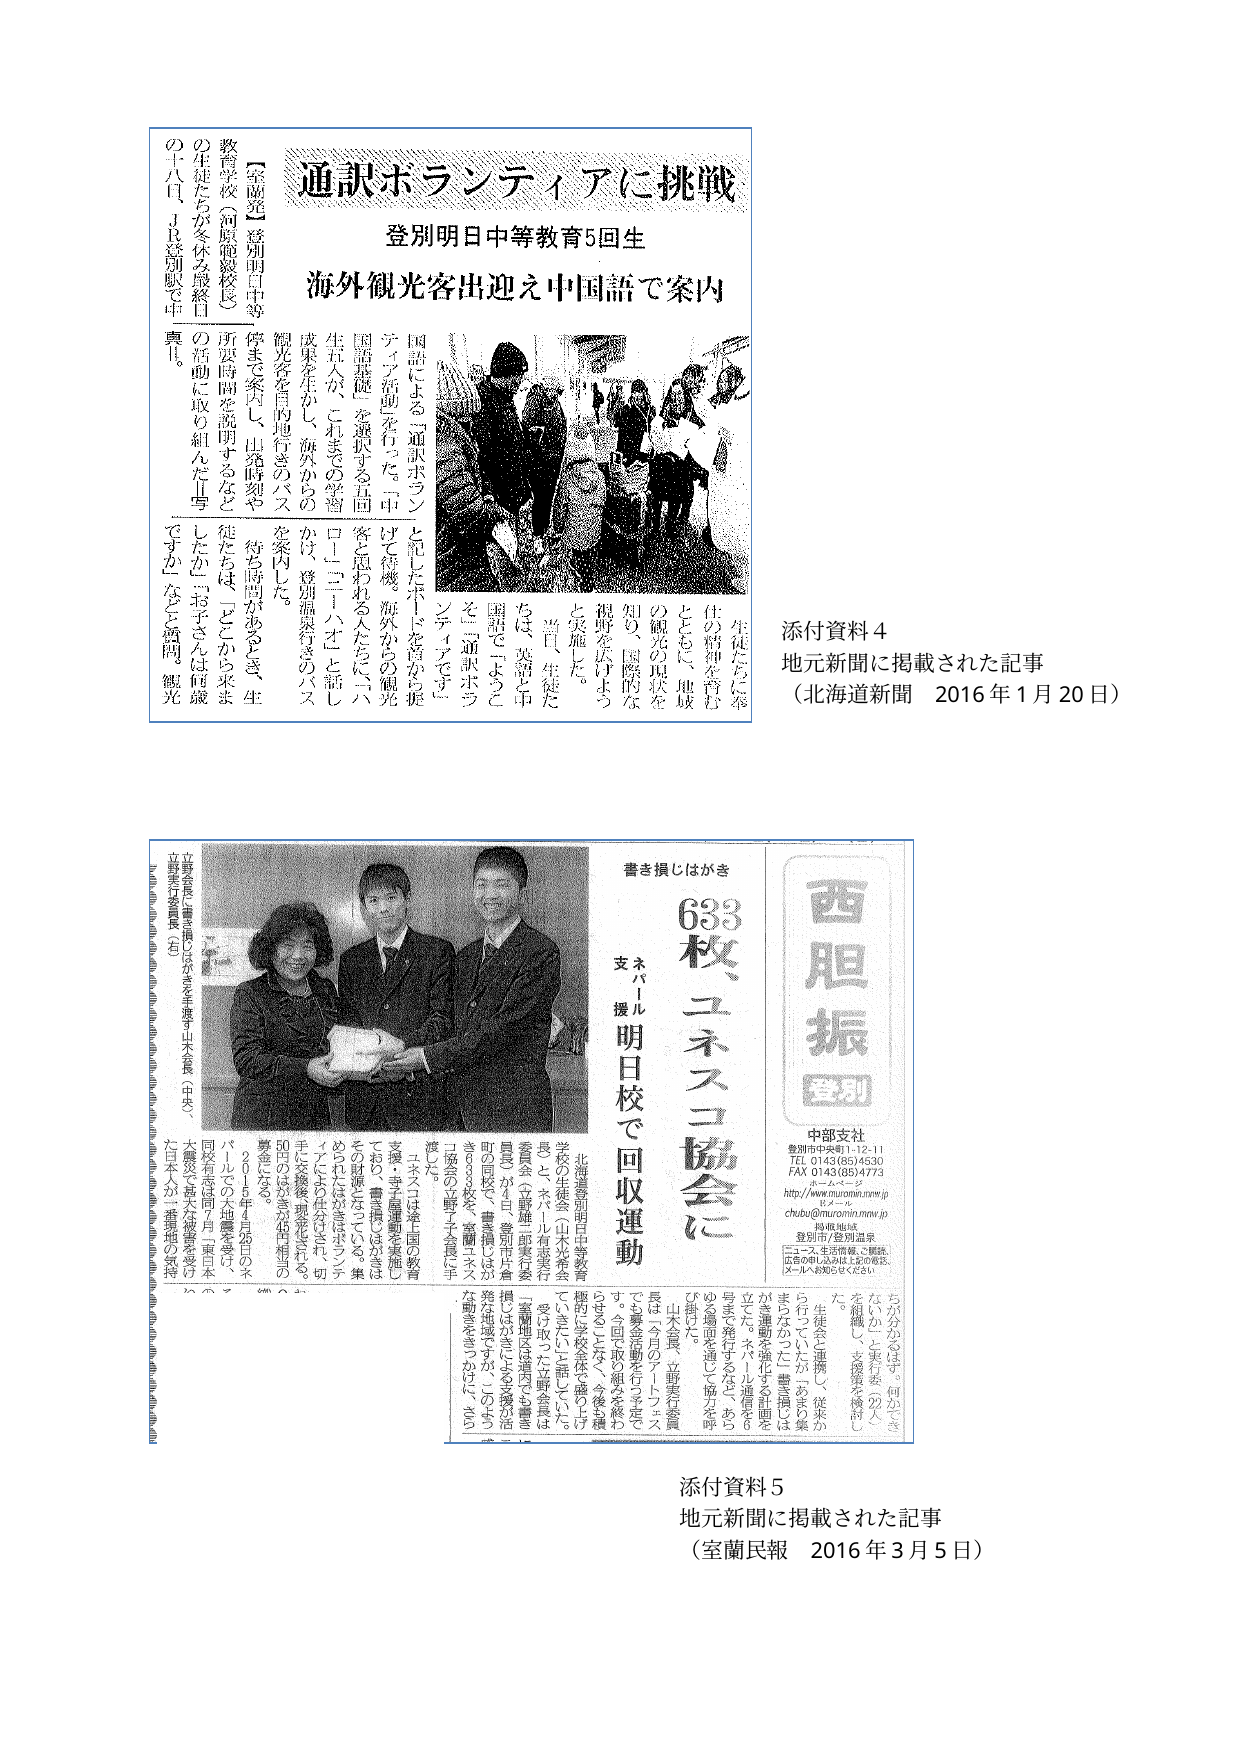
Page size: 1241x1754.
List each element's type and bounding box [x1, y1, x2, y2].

picture [150, 841, 913, 1442]
picture [150, 129, 751, 721]
